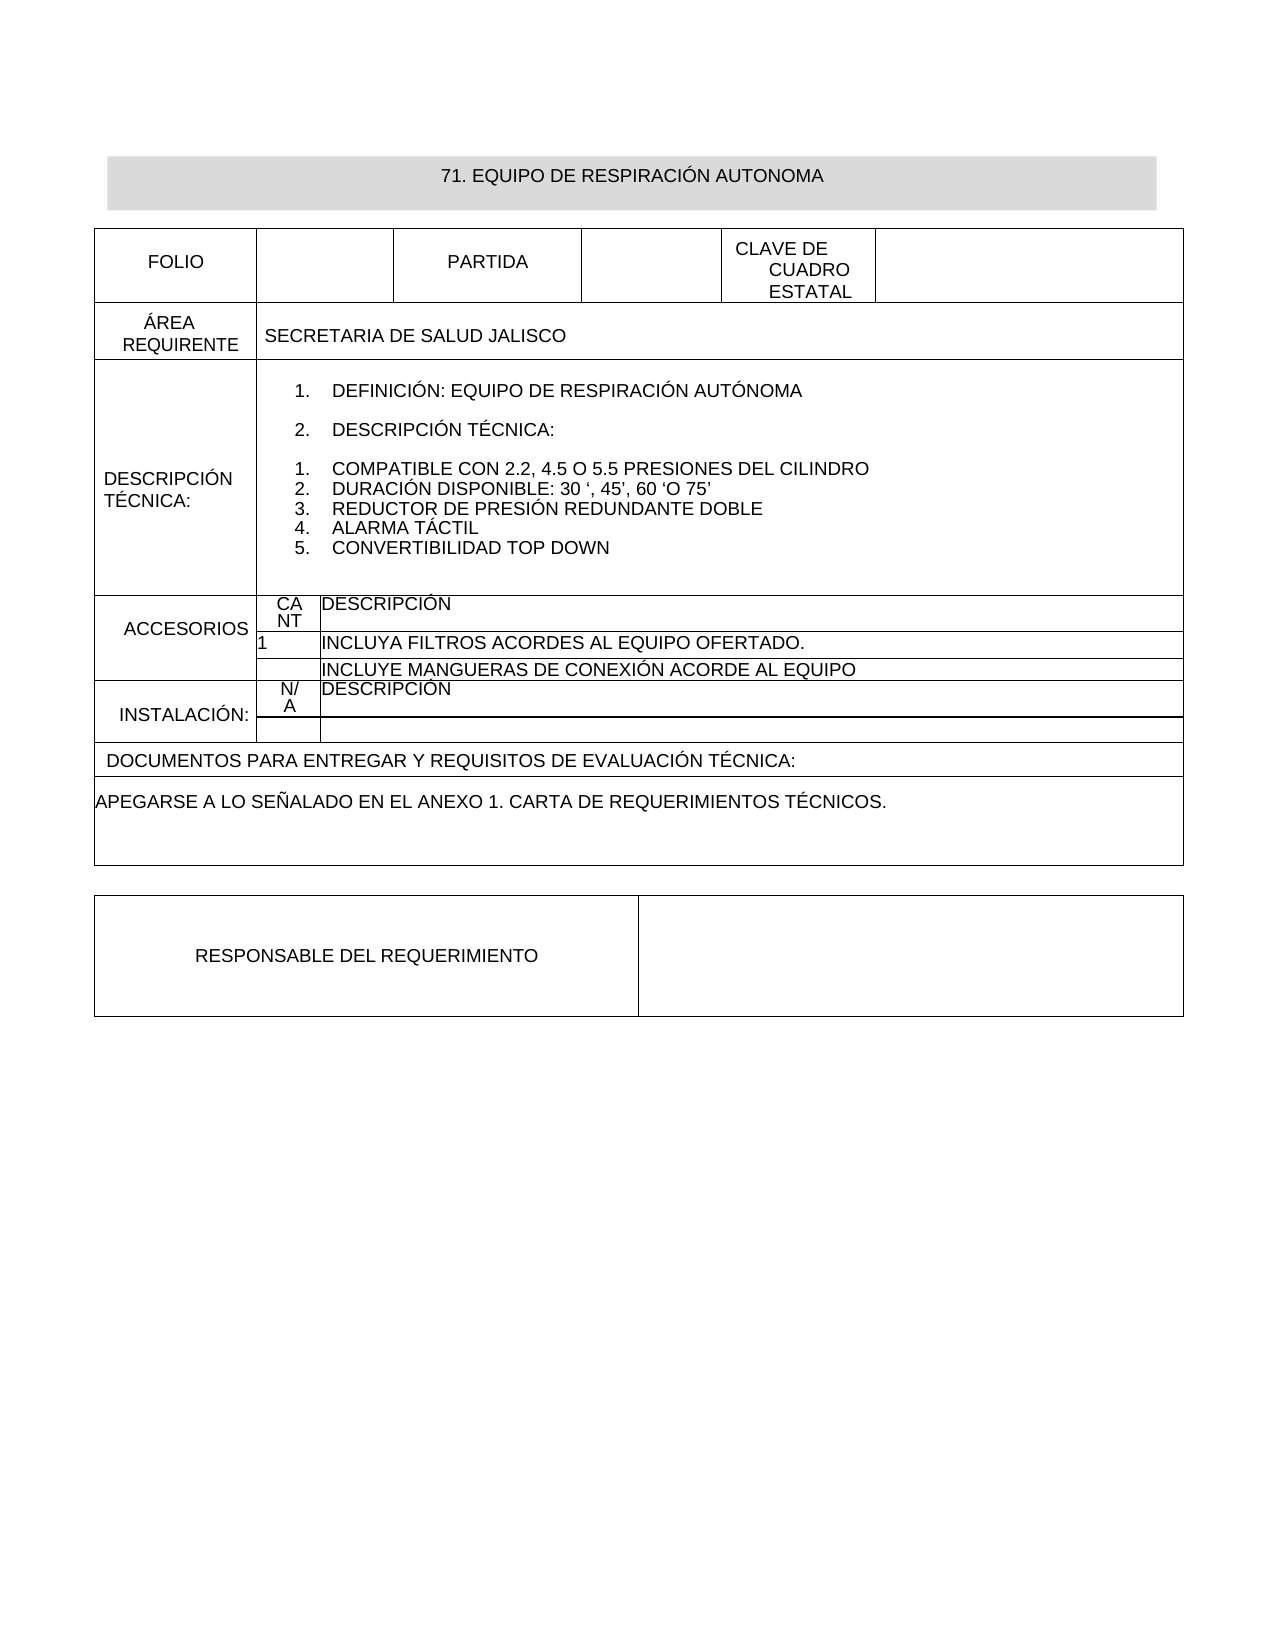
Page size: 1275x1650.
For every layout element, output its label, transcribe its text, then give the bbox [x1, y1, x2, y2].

table_header PARTIDA [394, 229, 581, 302]
table_header RESPONSABLE DEL REQUERIMIENTO [95, 896, 638, 1016]
table_cell SECRETARIA DE SALUD JALISCO [257, 303, 1183, 359]
table_cell [321, 718, 1183, 742]
table_header [876, 229, 1183, 302]
table_header CLAVE DE CUADRO ESTATAL [722, 229, 875, 302]
table_cell DESCRIPCIÓN [321, 681, 1183, 716]
table_cell N/A [257, 681, 320, 716]
table_cell DESCRIPCIÓN TÉCNICA: [95, 360, 256, 595]
table_cell 1 [257, 632, 320, 658]
table_cell ÁREA REQUIRENTE [95, 303, 256, 359]
table_header [257, 229, 393, 302]
table_cell ACCESORIOS [95, 596, 256, 680]
table_cell DESCRIPCIÓN [321, 596, 1183, 631]
table_header [639, 896, 1183, 1016]
table_cell INSTALACIÓN: [95, 681, 256, 742]
table_cell INCLUYA FILTROS ACORDES AL EQUIPO OFERTADO. [321, 632, 1183, 658]
table_cell APEGARSE A LO SEÑALADO EN EL ANEXO 1. CARTA DE REQUERIMIENTOS TÉCNICOS. [95, 777, 1183, 865]
table_cell [257, 659, 320, 680]
table_cell CANT [257, 596, 320, 631]
table_cell DOCUMENTOS PARA ENTREGAR Y REQUISITOS DE EVALUACIÓN TÉCNICA: [95, 743, 1183, 776]
table_cell DEFINICIÓN: EQUIPO DE RESPIRACIÓN AUTÓNOMA DESCRIPCIÓN TÉCNICA: COMPATIBLE CON 2.2, 4.5 O 5.5 PRESIONES DEL CILINDRO DURACIÓN DISPONIBLE: 30 ‘, 45’, 60 ‘O 75’ REDUCTOR DE PRESIÓN REDUNDANTE DOBLE ALARMA TÁCTIL CONVERTIBILIDAD TOP DOWN [257, 360, 1183, 595]
table_cell [257, 718, 320, 742]
table_header [582, 229, 721, 302]
table_header FOLIO [95, 229, 256, 302]
table_cell INCLUYE MANGUERAS DE CONEXIÓN ACORDE AL EQUIPO [321, 659, 1183, 680]
